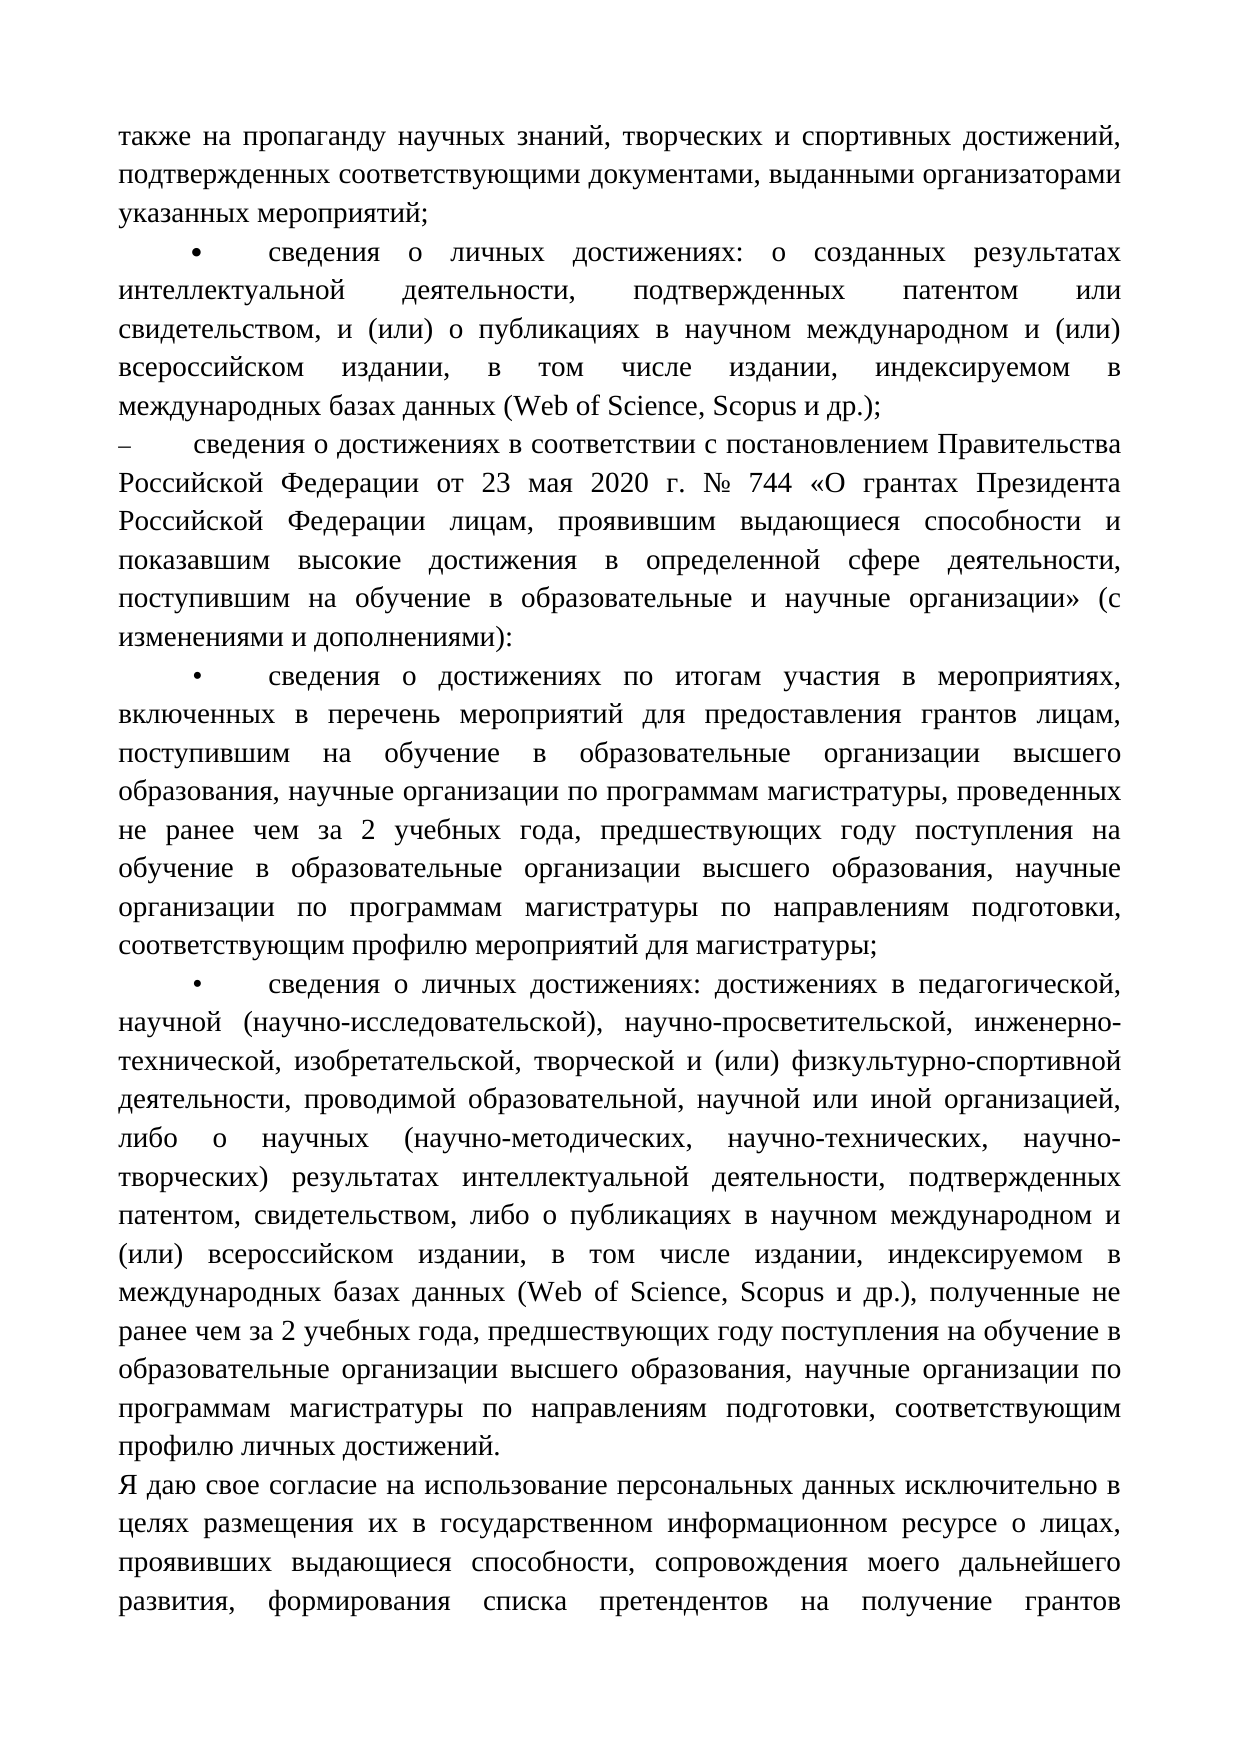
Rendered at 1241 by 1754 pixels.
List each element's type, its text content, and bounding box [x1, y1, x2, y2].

list сведения о личных достижениях: достижениях в педагогической, научной (научно-исследовательской), научно-просветительской, инженерно-технической, изобретательской, творческой и (или) физкультурно-спортивной деятельности, проводимой образовательной, научной или иной организацией, либо о научных (научно-методических, научно-технических, научно-творческих) результатах интеллектуальной деятельности, подтвержденных патентом, свидетельством, либо о публикациях в научном международном и (или) всероссийском издании, в том числе издании, индексируемом в международных базах данных (Web of Science, Scopus и др.), полученные не ранее чем за 2 учебных года, предшествующих году поступления на обучение в образовательные организации высшего образования, научные организации по программам магистратуры по направлениям подготовки, соответствующим профилю личных достижений. [118, 966, 1122, 1462]
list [118, 118, 1122, 229]
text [118, 1467, 1122, 1616]
list сведения о достижениях в соответствии с постановлением Правительства Российской Федерации от 23 мая 2020 г. № 744 «О грантах Президента Российской Федерации лицам, проявившим выдающиеся способности и показавшим высокие достижения в определенной сфере деятельности, поступившим на обучение в образовательные и научные организации» (с изменениями и дополнениями): [118, 426, 1122, 653]
list сведения о личных достижениях: о созданных результатах интеллектуальной деятельности, подтвержденных патентом или свидетельством, и (или) о публикациях в научном международном и (или) всероссийском издании, в том числе издании, индексируемом в международных базах данных (Web of Science, Scopus и др.); [118, 234, 1122, 421]
list сведения о достижениях по итогам участия в мероприятиях, включенных в перечень мероприятий для предоставления грантов лицам, поступившим на обучение в образовательные организации высшего образования, научные организации по программам магистратуры, проведенных не ранее чем за 2 учебных года, предшествующих году поступления на обучение в образовательные организации высшего образования, научные организации по программам магистратуры по направлениям подготовки, соответствующим профилю мероприятий для магистратуры; [118, 658, 1122, 961]
